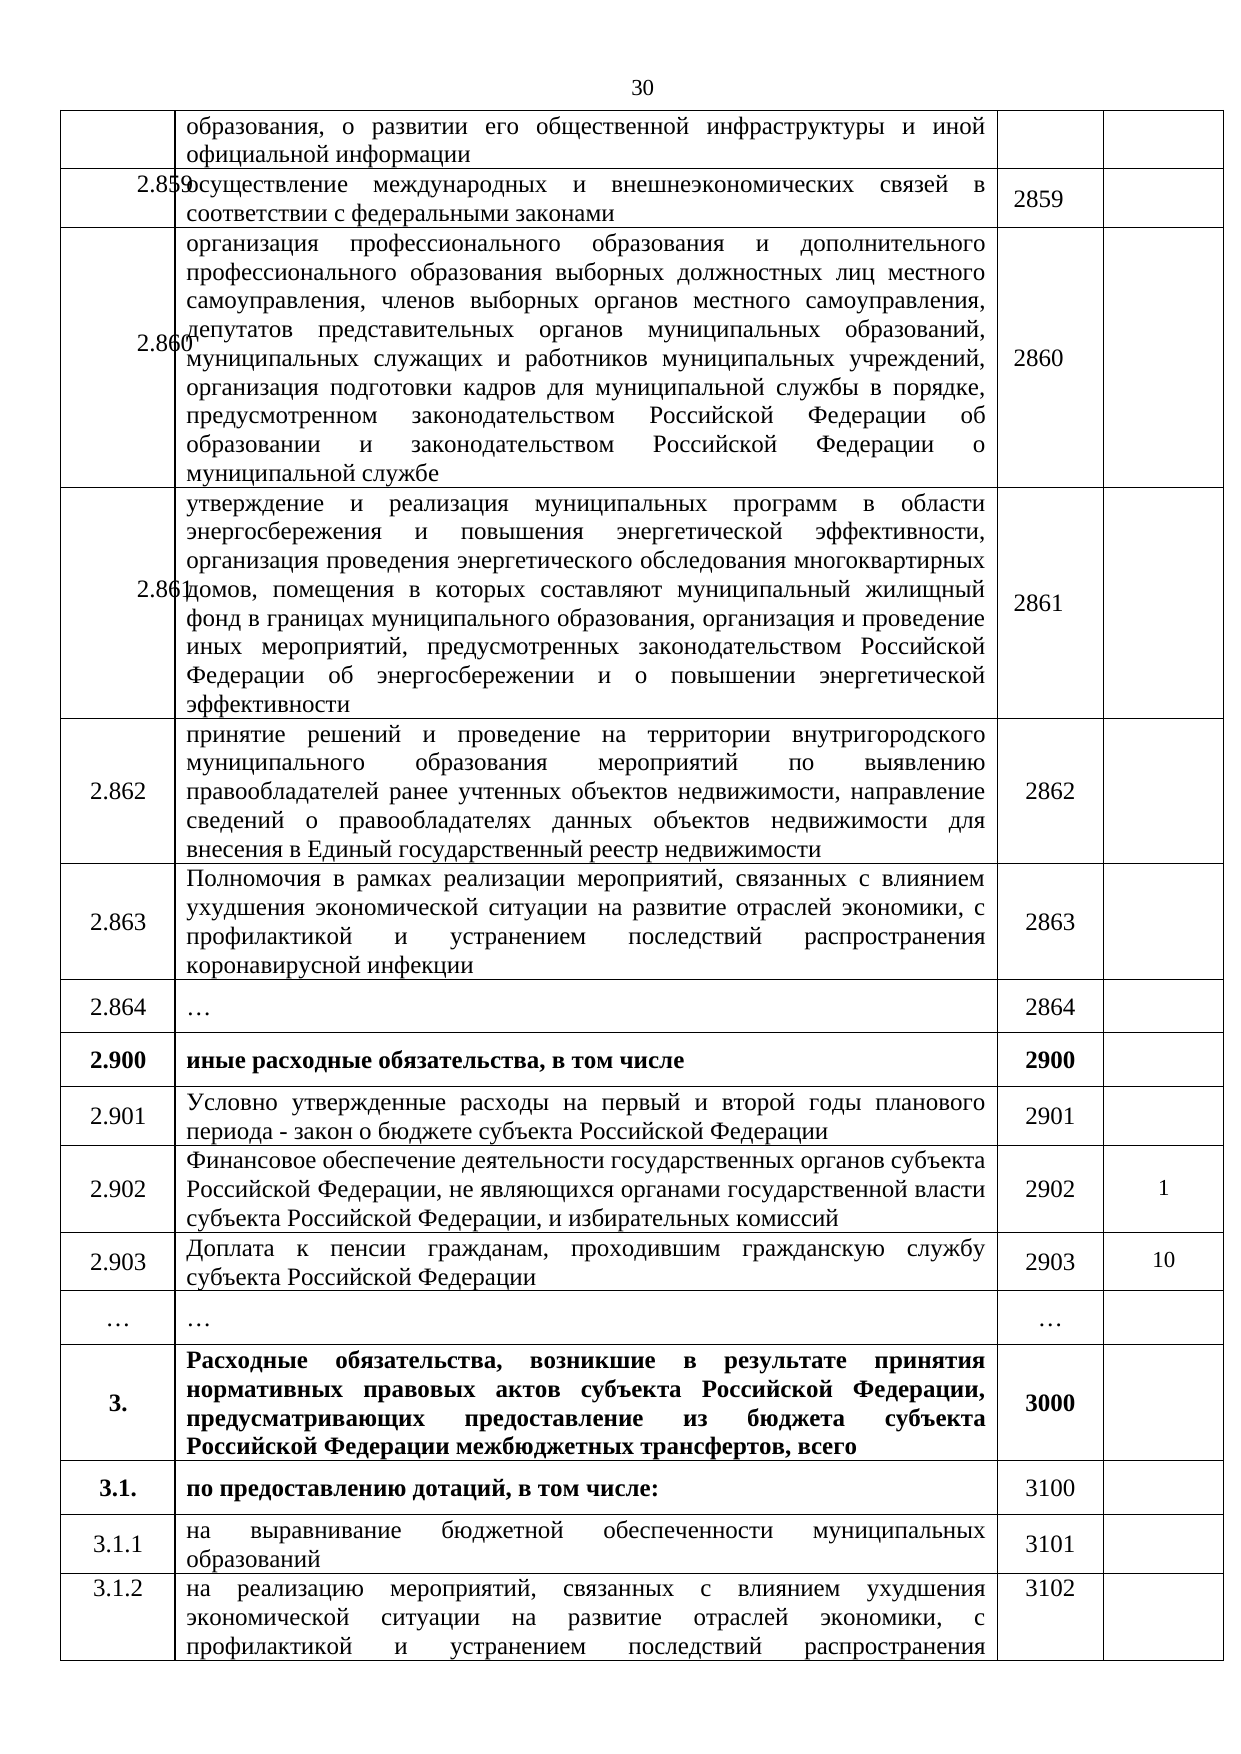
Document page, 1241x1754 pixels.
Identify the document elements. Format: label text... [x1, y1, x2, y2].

table_cell 3.1. [61, 1461, 174, 1514]
table_cell Полномочия в рамках реализации мероприятий, связанных с влиянием ухудшения экономической ситуации на развитие отраслей экономики, с профилактикой и устранением последствий распространения коронавирусной инфекции [176, 864, 997, 978]
table_cell принятие решений и проведение на территории внутригородского муниципального образования мероприятий по выявлению правообладателей ранее учтенных объектов недвижимости, направление сведений о правообладателях данных объектов недвижимости для внесения в Единый государственный реестр недвижимости [176, 719, 997, 862]
table_cell [1104, 169, 1223, 227]
table_cell [1104, 488, 1223, 718]
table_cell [176, 1574, 997, 1660]
table_cell 2901 [998, 1087, 1103, 1144]
table_cell 2.903 [61, 1233, 174, 1290]
table_cell [61, 488, 174, 718]
table_cell [1104, 1087, 1223, 1144]
table_cell 10 [1104, 1233, 1223, 1290]
table_cell [998, 488, 1103, 718]
table_cell [1104, 864, 1223, 978]
table_cell [1104, 228, 1223, 487]
table_cell [1104, 980, 1223, 1032]
table_cell 2.901 [61, 1087, 174, 1144]
table_cell 2862 [998, 719, 1103, 862]
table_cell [176, 111, 997, 168]
table_cell [61, 169, 174, 227]
table_cell 3102 [998, 1574, 1103, 1660]
table_cell 2863 [998, 864, 1103, 978]
table_cell 3000 [998, 1345, 1103, 1460]
table_cell 3.1.1 [61, 1515, 174, 1572]
table_cell 2.902 [61, 1146, 174, 1232]
table_cell Доплата к пенсии гражданам, проходившим гражданскую службу субъекта Российской Федерации [176, 1233, 997, 1290]
table_cell 2.862 [61, 719, 174, 862]
table_cell [1104, 1515, 1223, 1572]
table_cell … [176, 1291, 997, 1344]
table_cell 3101 [998, 1515, 1103, 1572]
table_cell … [998, 1291, 1103, 1344]
table_cell [1104, 1345, 1223, 1460]
table_cell [998, 111, 1103, 168]
table_cell [1104, 719, 1223, 862]
table_cell по предоставлению дотаций, в том числе: [176, 1461, 997, 1514]
table_cell [61, 228, 174, 487]
table_cell [1104, 1033, 1223, 1086]
table_cell [998, 228, 1103, 487]
table_cell организация профессионального образования и дополнительного профессионального образования выборных должностных лиц местного самоуправления, членов выборных органов местного самоуправления, депутатов представительных органов муниципальных образований, муниципальных служащих и работников муниципальных учреждений, организация подготовки кадров для муниципальной службы в порядке, предусмотренном законодательством Российской Федерации об образовании и законодательством Российской Федерации о муниципальной службе [176, 228, 997, 487]
table_cell [998, 169, 1103, 227]
table_cell утверждение и реализация муниципальных программ в области энергосбережения и повышения энергетической эффективности, организация проведения энергетического обследования многоквартирных домов, помещения в которых составляют муниципальный жилищный фонд в границах муниципального образования, организация и проведение иных мероприятий, предусмотренных законодательством Российской Федерации об энергосбережении и о повышении энергетической эффективности [176, 488, 997, 718]
table_cell 3.1.2 [61, 1574, 174, 1660]
table_cell 2900 [998, 1033, 1103, 1086]
table_cell [1104, 1461, 1223, 1514]
table_cell [61, 111, 174, 168]
table_cell иные расходные обязательства, в том числе [176, 1033, 997, 1086]
table_cell 3100 [998, 1461, 1103, 1514]
table_cell 1 [1104, 1146, 1223, 1232]
table_cell [1104, 111, 1223, 168]
table_cell … [61, 1291, 174, 1344]
table_cell 2902 [998, 1146, 1103, 1232]
table_cell 2.864 [61, 980, 174, 1032]
table_cell 2.863 [61, 864, 174, 978]
table_cell 2.900 [61, 1033, 174, 1086]
table_cell Условно утвержденные расходы на первый и второй годы планового периода - закон о бюджете субъекта Российской Федерации [176, 1087, 997, 1144]
table_cell [1104, 1574, 1223, 1660]
table_cell на выравнивание бюджетной обеспеченности муниципальных образований [176, 1515, 997, 1572]
table_cell Расходные обязательства, возникшие в результате принятия нормативных правовых актов субъекта Российской Федерации, предусматривающих предоставление из бюджета субъекта Российской Федерации межбюджетных трансфертов, всего [176, 1345, 997, 1460]
table_cell 2864 [998, 980, 1103, 1032]
table_cell … [176, 980, 997, 1032]
table_cell Финансовое обеспечение деятельности государственных органов субъекта Российской Федерации, не являющихся органами государственной власти субъекта Российской Федерации, и избирательных комиссий [176, 1146, 997, 1232]
table_cell 3. [61, 1345, 174, 1460]
table_cell [1104, 1291, 1223, 1344]
table_cell 2903 [998, 1233, 1103, 1290]
table_cell осуществление международных и внешнеэкономических связей в соответствии с федеральными законами [176, 169, 997, 227]
